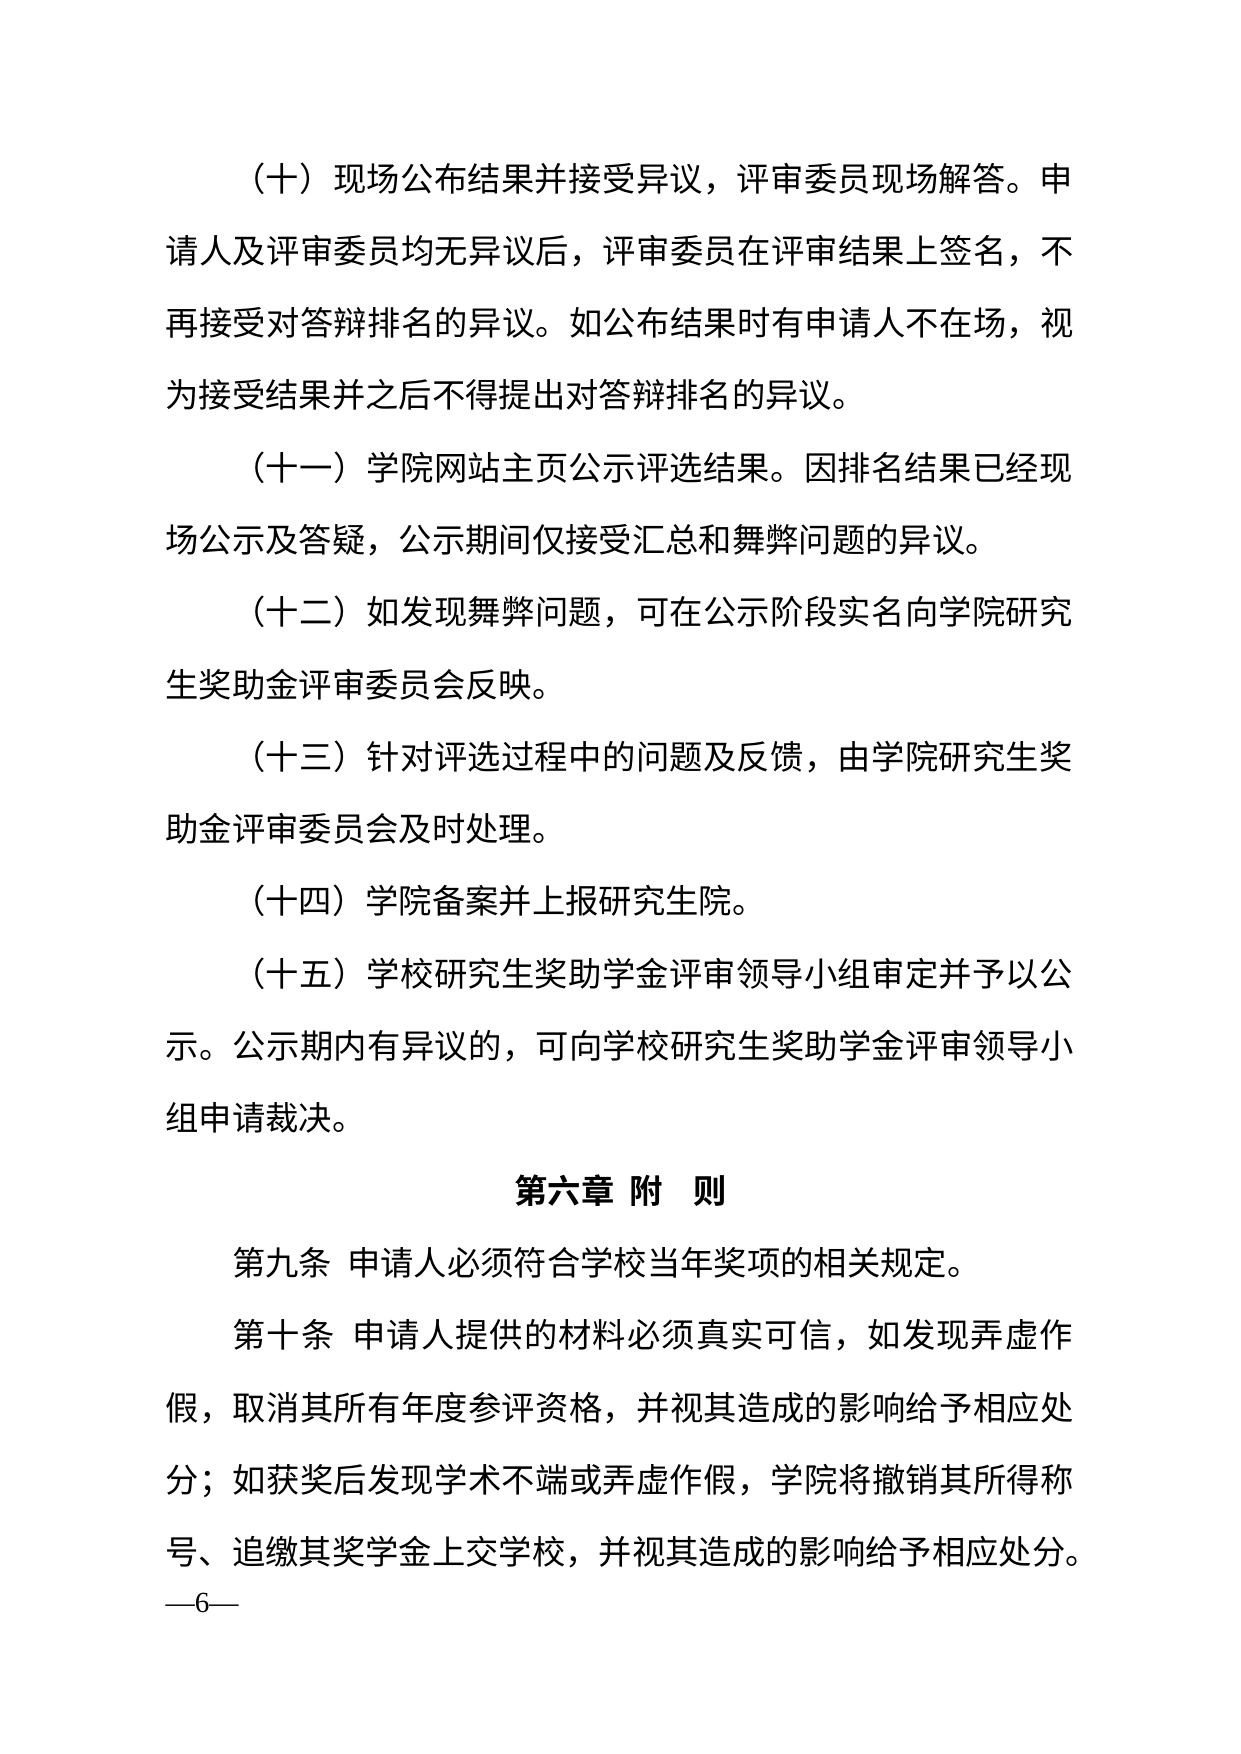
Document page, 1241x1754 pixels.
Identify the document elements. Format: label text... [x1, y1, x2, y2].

text （十二）如发现舞弊问题，可在公示阶段实名向学院研究生奖助金评审委员会反映。 [165, 586, 1075, 707]
text （十）现场公布结果并接受异议，评审委员现场解答。申请人及评审委员均无异议后，评审委员在评审结果上签名，不再接受对答辩排名的异议。如公布结果时有申请人不在场，视为接受结果并之后不得提出对答辩排名的异议。 [165, 152, 1075, 417]
text 第十条 申请人提供的材料必须真实可信，如发现弄虚作假，取消其所有年度参评资格，并视其造成的影响给予相应处分；如获奖后发现学术不端或弄虚作假，学院将撤销其所得称号、追缴其奖学金上交学校，并视其造成的影响给予相应处分。 [165, 1309, 1075, 1574]
text （十五）学校研究生奖助学金评审领导小组审定并予以公示。公示期内有异议的，可向学校研究生奖助学金评审领导小组申请裁决。 [165, 947, 1075, 1140]
text （十一）学院网站主页公示评选结果。因排名结果已经现场公示及答疑，公示期间仅接受汇总和舞弊问题的异议。 [165, 441, 1075, 562]
text （十四）学院备案并上报研究生院。 [165, 875, 1075, 923]
text 第九条 申请人必须符合学校当年奖项的相关规定。 [165, 1237, 1075, 1285]
text （十三）针对评选过程中的问题及反馈，由学院研究生奖助金评审委员会及时处理。 [165, 731, 1075, 851]
text 第六章 附 则 [165, 1164, 1075, 1213]
